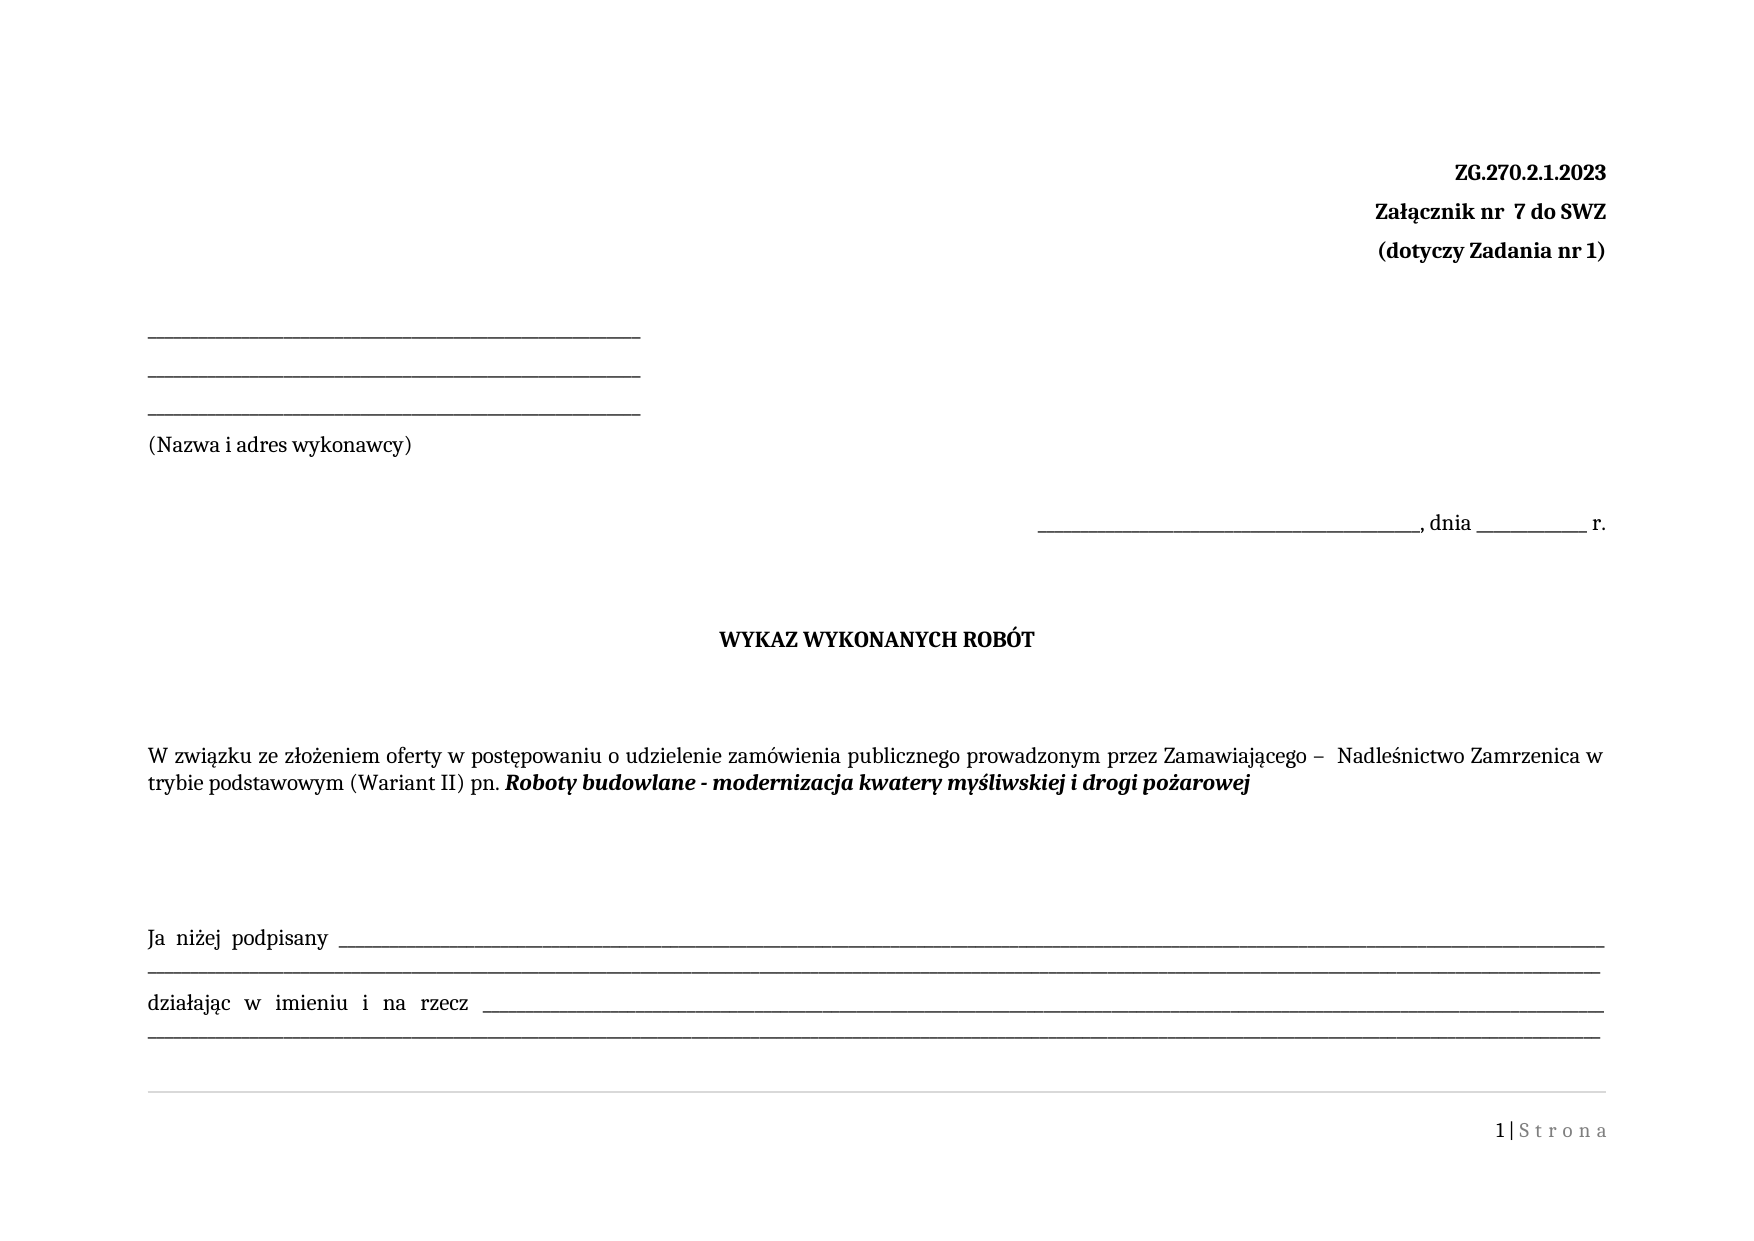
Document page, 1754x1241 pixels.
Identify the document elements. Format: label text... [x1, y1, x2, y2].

text _____________________________________________, dnia _____________ r. [148, 510, 1606, 536]
text działając w imieniu i na rzecz ____________________________________________________________________________________________________________________________________ ___________________________________________________________________________________________________________________________________________________________________________ [148, 990, 1606, 1043]
text __________________________________________________________ [148, 393, 1606, 419]
text (Nazwa i adres wykonawcy) [148, 432, 1606, 458]
text Ja niżej podpisany _____________________________________________________________________________________________________________________________________________________ ___________________________________________________________________________________________________________________________________________________________________________ [148, 925, 1606, 977]
text (dotyczy Zadania nr 1) [148, 238, 1606, 264]
text W związku ze złożeniem oferty w postępowaniu o udzielenie zamówienia publicznego prowadzonym przez Zamawiającego – Nadleśnictwo Zamrzenica w trybie podstawowym (Wariant II) pn. Roboty budowlane - modernizacja kwatery myśliwskiej i drogi pożarowej [148, 743, 1606, 796]
text WYKAZ WYKONANYCH ROBÓT [148, 626, 1606, 653]
text __________________________________________________________ [148, 354, 1606, 381]
text __________________________________________________________ [148, 316, 1606, 342]
text ZG.270.2.1.2023 [148, 160, 1606, 186]
text Załącznik nr 7 do SWZ [148, 199, 1606, 225]
